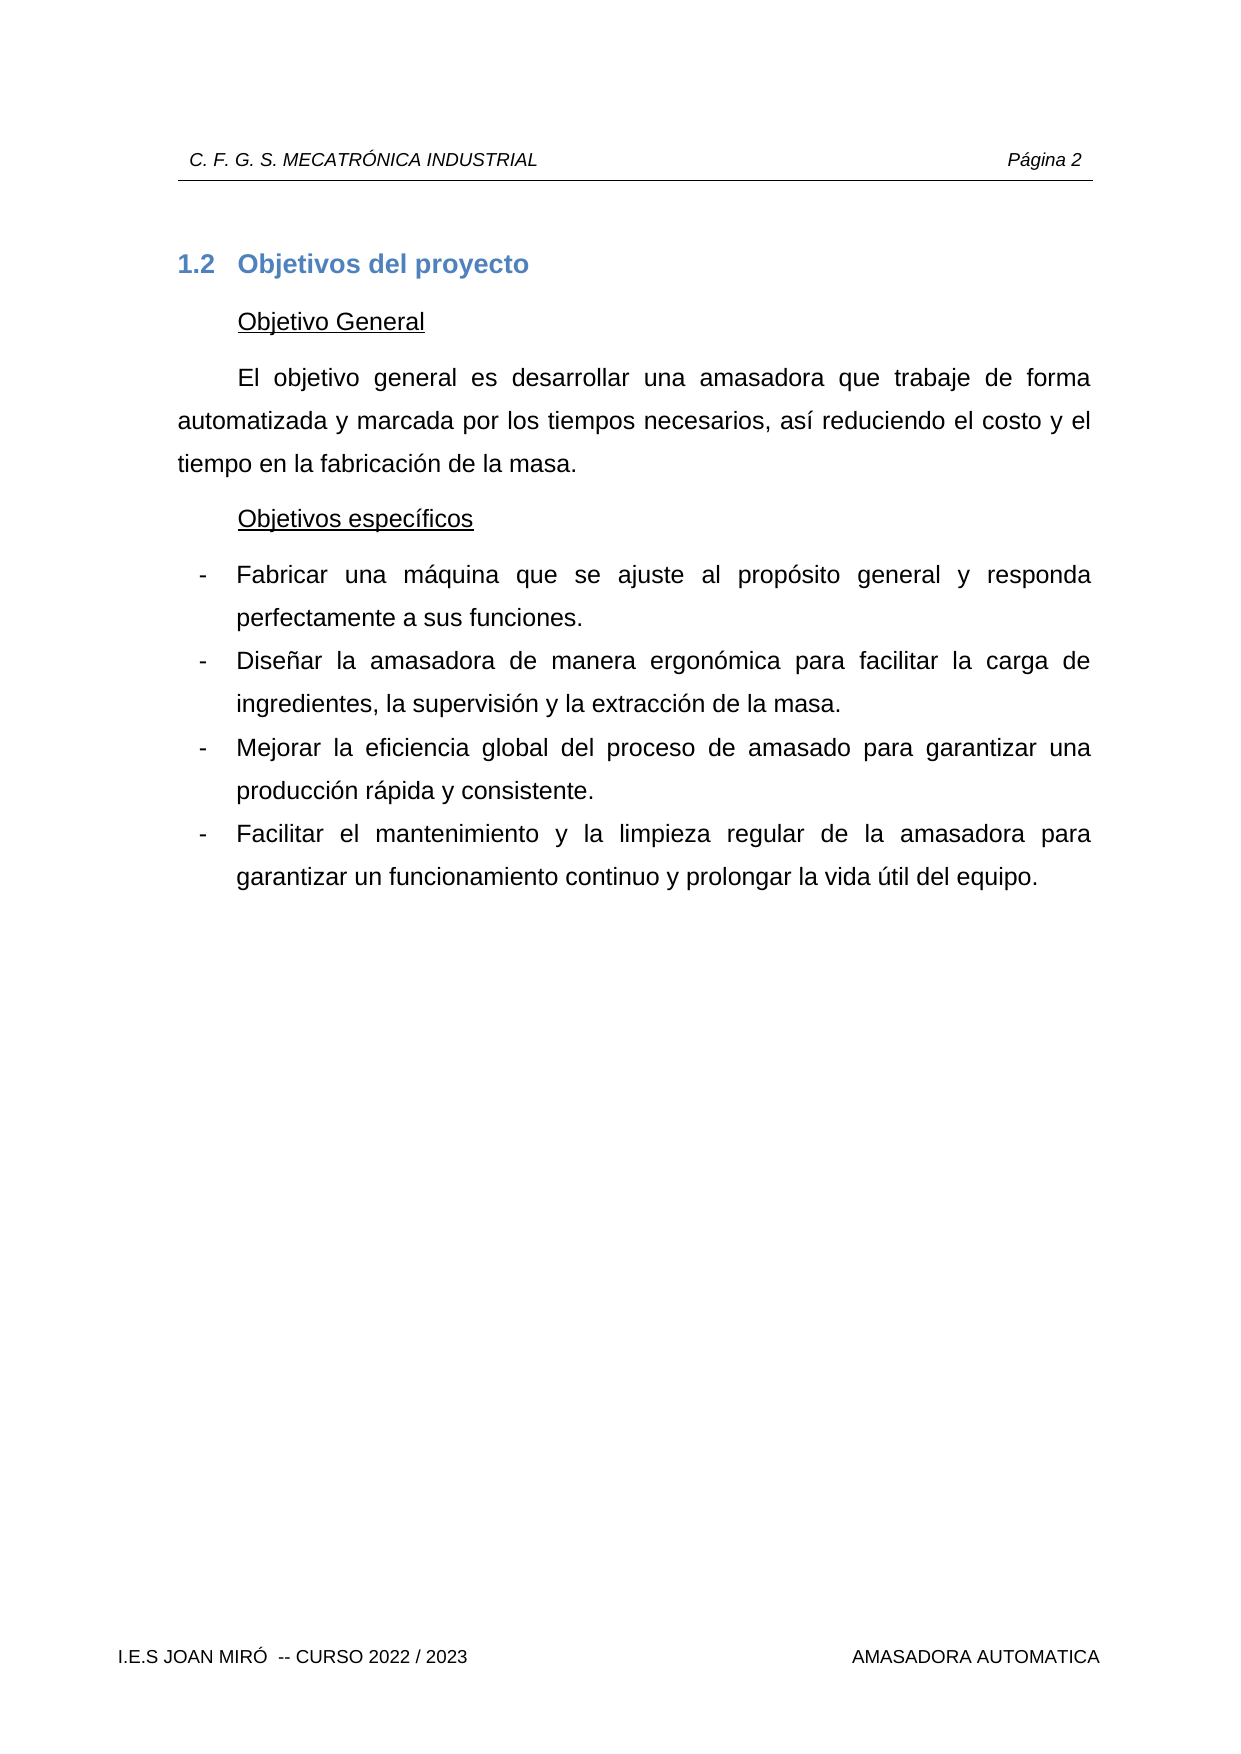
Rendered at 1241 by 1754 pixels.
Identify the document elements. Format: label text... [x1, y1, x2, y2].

text El objetivo general es desarrollar una amasadora que trabaje de forma automatizada y marcada por los tiempos necesarios, así reduciendo el costo y el tiempo en la fabricación de la masa. [177, 363, 1092, 478]
list Diseñar la amasadora de manera ergonómica para facilitar la carga de ingredientes, la supervisión y la extracción de la masa. [199, 646, 1092, 718]
list Facilitar el mantenimiento y la limpieza regular de la amasadora para garantizar un funcionamiento continuo y prolongar la vida útil del equipo. [199, 819, 1092, 891]
list Mejorar la eficiencia global del proceso de amasado para garantizar una producción rápida y consistente. [199, 733, 1092, 804]
subtitle Objetivos del proyecto [177, 248, 1092, 279]
text Objetivo General [237, 307, 1092, 336]
list Fabricar una máquina que se ajuste al propósito general y responda perfectamente a sus funciones. [199, 560, 1092, 632]
text Objetivos específicos [177, 504, 1092, 533]
